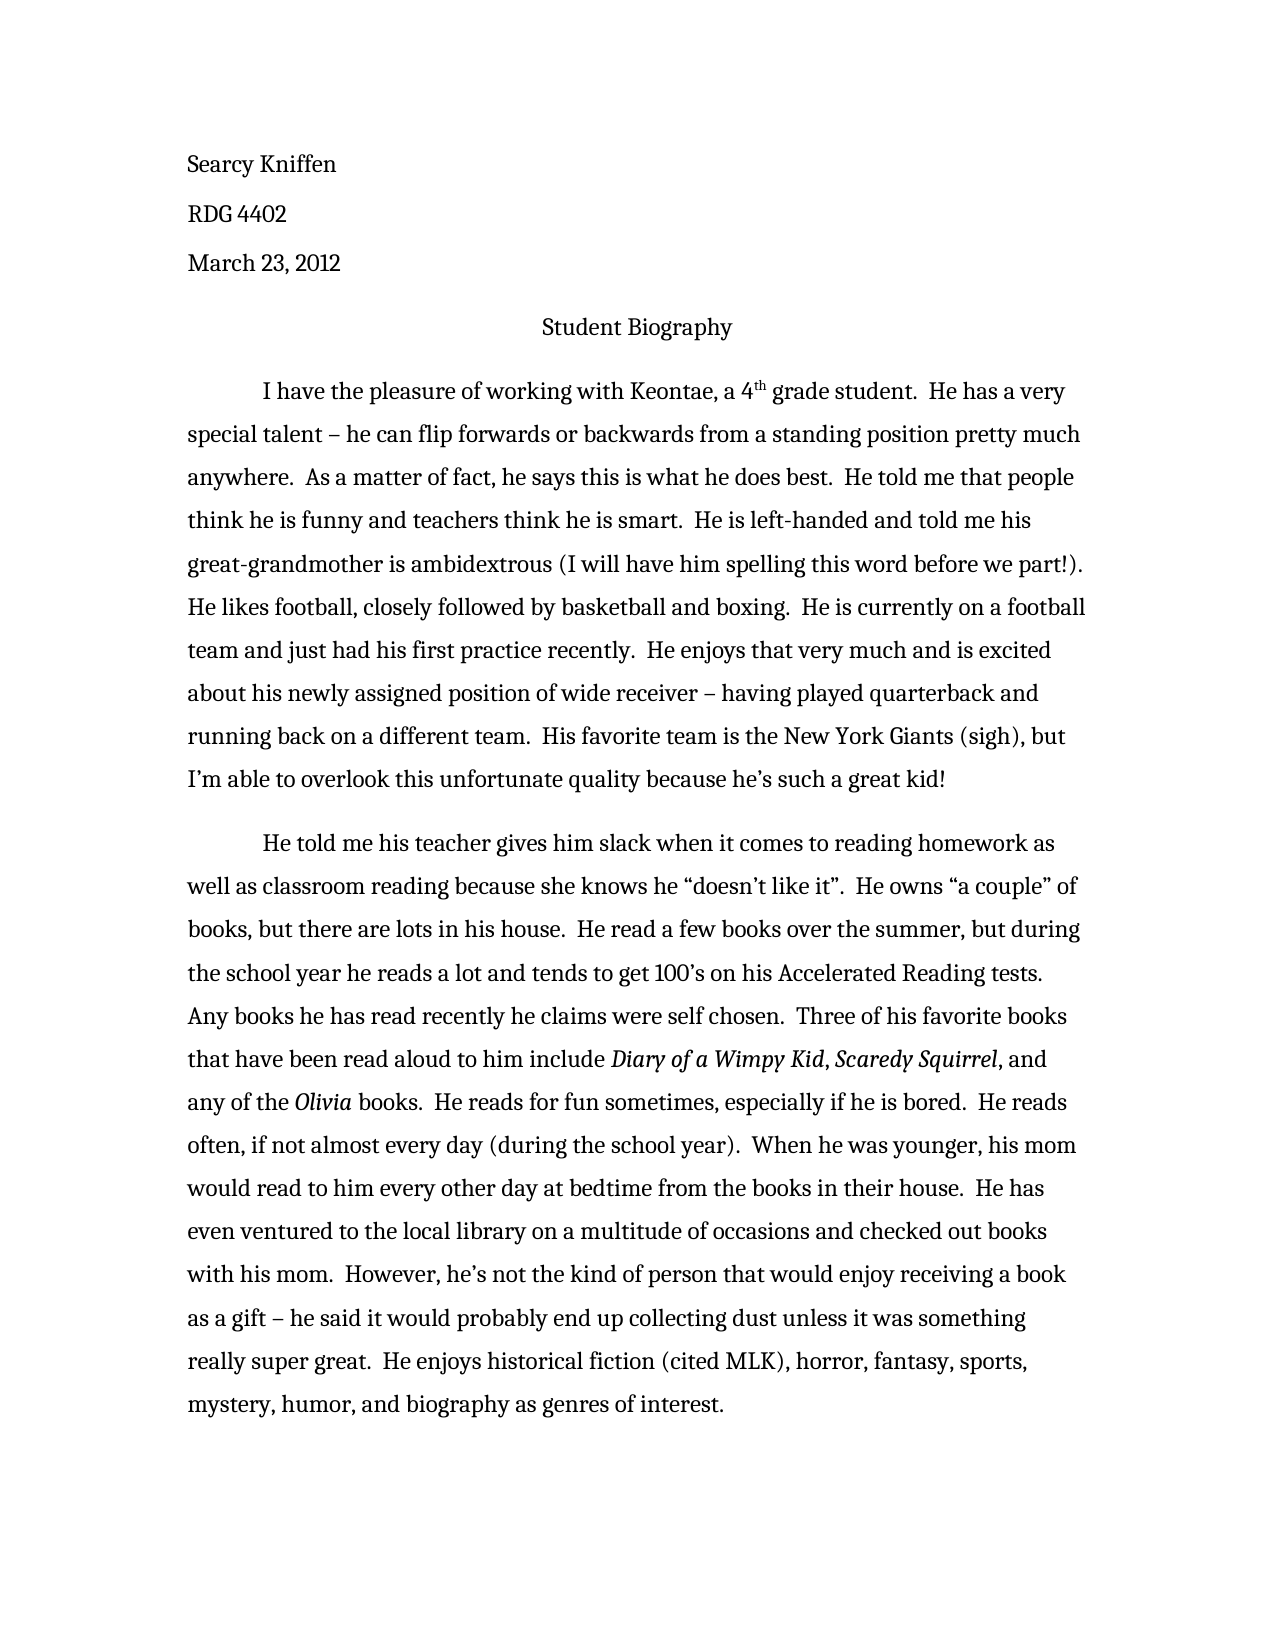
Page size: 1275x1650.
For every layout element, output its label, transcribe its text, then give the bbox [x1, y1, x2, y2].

text March 23, 2012 [187, 249, 1087, 278]
text Student Biography [187, 313, 1087, 342]
text Searcy Kniffen [187, 150, 1087, 179]
text He told me his teacher gives him slack when it comes to reading homework as well as classroom reading because she knows he “doesn’t like it”. He owns “a couple” of books, but there are lots in his house. He read a few books over the summer, but during the school year he reads a lot and tends to get 100’s on his Accelerated Reading tests. Any books he has read recently he claims were self chosen. Three of his favorite books that have been read aloud to him include Diary of a Wimpy Kid, Scaredy Squirrel, and any of the Olivia books. He reads for fun sometimes, especially if he is bored. He reads often, if not almost every day (during the school year). When he was younger, his mom would read to him every other day at bedtime from the books in their house. He has even ventured to the local library on a multitude of occasions and checked out books with his mom. However, he’s not the kind of person that would enjoy receiving a book as a gift – he said it would probably end up collecting dust unless it was something really super great. He enjoys historical fiction (cited MLK), horror, fantasy, sports, mystery, humor, and biography as genres of interest. [187, 829, 1087, 1418]
text RDG 4402 [187, 199, 1087, 228]
text I have the pleasure of working with Keontae, a 4th grade student. He has a very special talent – he can flip forwards or backwards from a standing position pretty much anywhere. As a matter of fact, he says this is what he does best. He told me that people think he is funny and teachers think he is smart. He is left-handed and told me his great-grandmother is ambidextrous (I will have him spelling this word before we part!). He likes football, closely followed by basketball and boxing. He is currently on a football team and just had his first practice recently. He enjoys that very much and is excited about his newly assigned position of wide receiver – having played quarterback and running back on a different team. His favorite team is the New York Giants (sigh), but I’m able to overlook this unfortunate quality because he’s such a great kid! [187, 377, 1087, 794]
